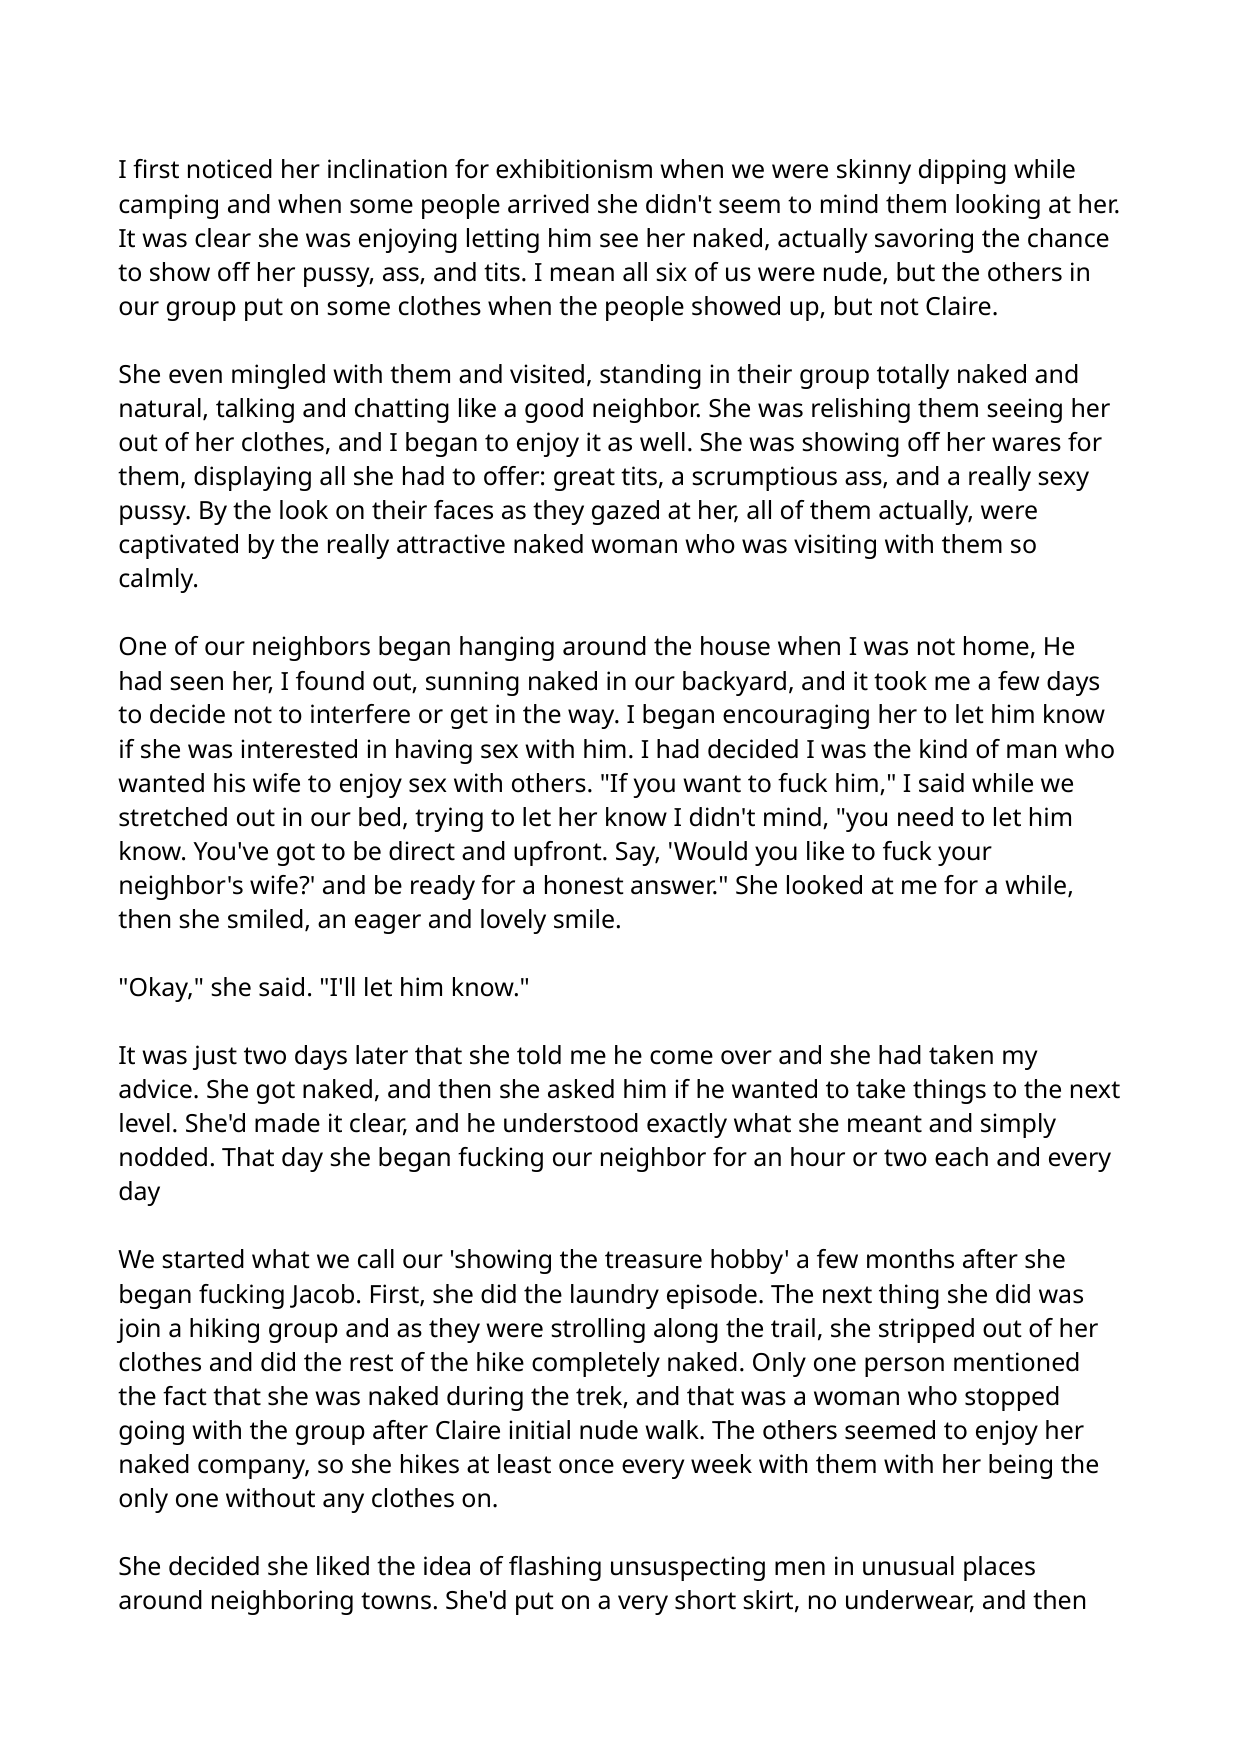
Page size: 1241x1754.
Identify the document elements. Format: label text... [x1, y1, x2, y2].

text She even mingled with them and visited, standing in their group totally naked and natural, talking and chatting like a good neighbor. She was relishing them seeing her out of her clothes, and I began to enjoy it as well. She was showing off her wares for them, displaying all she had to offer: great tits, a scrumptious ass, and a really sexy pussy. By the look on their faces as they gazed at her, all of them actually, were captivated by the really attractive naked woman who was visiting with them so calmly. [118, 357, 1122, 595]
text I first noticed her inclination for exhibitionism when we were skinny dipping while camping and when some people arrived she didn't seem to mind them looking at her. It was clear she was enjoying letting him see her naked, actually savoring the chance to show off her pussy, ass, and tits. I mean all six of us were nude, but the others in our group put on some clothes when the people showed up, but not Claire. [118, 152, 1122, 322]
text "Okay," she said. "I'll let him know." [118, 970, 1122, 1004]
text We started what we call our 'showing the treasure hobby' a few months after she began fucking Jacob. First, she did the laundry episode. The next thing she did was join a hiking group and as they were strolling along the trail, she stripped out of her clothes and did the rest of the hike completely naked. Only one person mentioned the fact that she was naked during the trek, and that was a woman who stopped going with the group after Claire initial nude walk. The others seemed to enjoy her naked company, so she hikes at least once every week with them with her being the only one without any clothes on. [118, 1242, 1122, 1515]
text It was just two days later that she told me he come over and she had taken my advice. She got naked, and then she asked him if he wanted to take things to the next level. She'd made it clear, and he understood exactly what she meant and simply nodded. That day she began fucking our neighbor for an hour or two each and every day [118, 1038, 1122, 1208]
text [118, 1549, 1122, 1617]
text One of our neighbors began hanging around the house when I was not home, He had seen her, I found out, sunning naked in our backyard, and it took me a few days to decide not to interfere or get in the way. I began encouraging her to let him know if she was interested in having sex with him. I had decided I was the kind of man who wanted his wife to enjoy sex with others. "If you want to fuck him," I said while we stretched out in our bed, trying to let her know I didn't mind, "you need to let him know. You've got to be direct and upfront. Say, 'Would you like to fuck your neighbor's wife?' and be ready for a honest answer." She looked at me for a while, then she smiled, an eager and lovely smile. [118, 629, 1122, 936]
